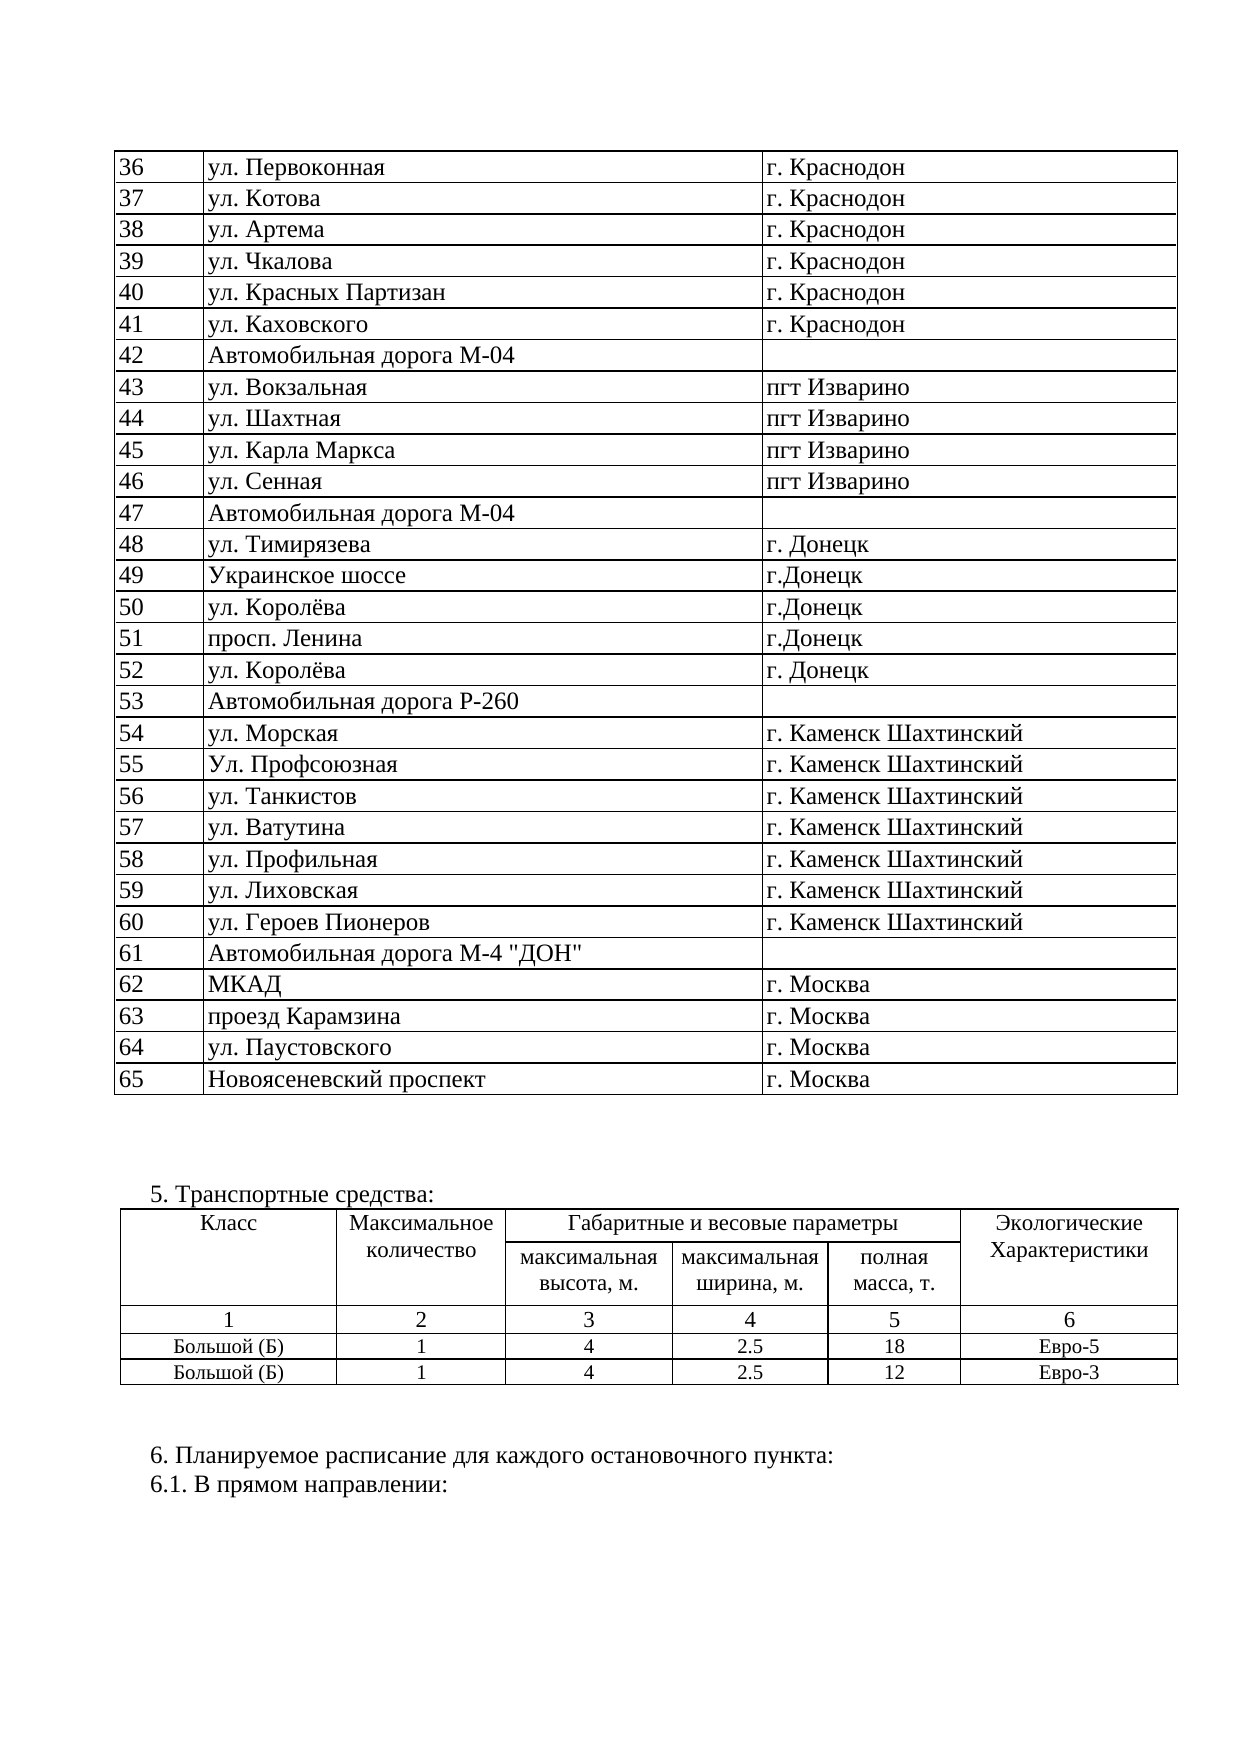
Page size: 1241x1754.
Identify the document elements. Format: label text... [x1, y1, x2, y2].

table_cell 45 [115, 434, 203, 464]
table_cell ул. Чкалова [204, 246, 762, 276]
table_cell 53 [115, 686, 203, 716]
table_header Габаритные и весовые параметры [506, 1210, 960, 1241]
table_cell г. Краснодон [763, 152, 1177, 181]
table_cell Евро-3 [961, 1360, 1177, 1384]
table_cell 4 [673, 1306, 827, 1332]
table_cell Большой (Б) [121, 1334, 336, 1358]
table_cell 41 [115, 308, 203, 339]
table_cell 50 [115, 591, 203, 622]
table_cell 37 [115, 183, 203, 213]
table_cell 40 [115, 277, 203, 307]
table_cell 1 [337, 1360, 505, 1384]
table_cell полная масса, т. [829, 1243, 960, 1304]
table_cell г. Каменск Шахтинский [763, 905, 1177, 936]
table_cell 59 [115, 875, 203, 905]
text 6. Планируемое расписание для каждого остановочного пункта: [150, 1440, 1090, 1469]
table_cell 46 [115, 466, 203, 496]
table_cell 4 [506, 1360, 672, 1384]
table_cell г. Каменск Шахтинский [763, 748, 1177, 779]
table_cell 58 [115, 843, 203, 873]
table_cell 36 [115, 152, 203, 181]
table_cell г. Москва [763, 999, 1177, 1031]
table_cell Евро-5 [961, 1334, 1177, 1358]
table_cell Автомобильная дорога М-4 "ДОН" [204, 938, 762, 968]
table_cell 65 [115, 1063, 203, 1094]
table_cell пгт Изварино [763, 465, 1177, 496]
table_cell 60 [115, 906, 203, 936]
table_cell 39 [115, 245, 203, 276]
table_cell ул. Ватутина [204, 812, 762, 842]
table_cell 12 [829, 1360, 960, 1384]
table_cell просп. Ленина [204, 623, 762, 653]
table_header Класс [121, 1210, 336, 1304]
table_cell г. Краснодон [763, 213, 1177, 244]
table_cell ул. Карла Маркса [204, 435, 762, 464]
table_cell г.Донецк [763, 559, 1177, 590]
table_cell 2.5 [673, 1334, 827, 1358]
table_cell ул. Первоконная [204, 152, 762, 181]
table_cell 57 [115, 812, 203, 842]
table_cell проезд Карамзина [204, 1001, 762, 1031]
table_cell 5 [829, 1306, 960, 1332]
table_cell ул. Королёва [204, 592, 762, 622]
table_cell г. Донецк [763, 653, 1177, 685]
table_cell 3 [506, 1306, 672, 1332]
table_cell ул. Морская [204, 718, 762, 748]
table_cell ул. Шахтная [204, 403, 762, 433]
table_cell [763, 496, 1177, 527]
table_cell 1 [337, 1334, 505, 1358]
text 5. Транспортные средства: [150, 1179, 1090, 1208]
table_cell ул. Вокзальная [204, 372, 762, 402]
table_cell Украинское шоссе [204, 561, 762, 590]
table_cell г. Каменск Шахтинский [763, 874, 1177, 905]
table_cell ул. Тимирязева [204, 529, 762, 559]
table_cell 52 [115, 654, 203, 685]
table_cell г. Донецк [763, 528, 1177, 559]
table_cell ул. Сенная [204, 466, 762, 496]
table_cell максимальная ширина, м. [673, 1243, 827, 1304]
table_cell ул. Королёва [204, 655, 762, 685]
table_cell 54 [115, 717, 203, 748]
table_cell Автомобильная дорога М-04 [204, 340, 762, 370]
text 6.1. В прямом направлении: [150, 1469, 1090, 1498]
table_cell Автомобильная дорога Р-260 [204, 686, 762, 716]
table_cell ул. Артема [204, 215, 762, 244]
table_cell 64 [115, 1032, 203, 1062]
table_cell 63 [115, 1000, 203, 1031]
table_cell г. Каменск Шахтинский [763, 779, 1177, 811]
table_cell Автомобильная дорога М-04 [204, 498, 762, 527]
table_cell ул. Каховского [204, 309, 762, 339]
table_cell 49 [115, 560, 203, 590]
table_cell г. Краснодон [763, 276, 1177, 307]
table_cell [763, 339, 1177, 370]
table_cell 42 [115, 340, 203, 370]
table_cell 51 [115, 623, 203, 653]
table_cell ул. Танкистов [204, 781, 762, 811]
table_cell г. Москва [763, 968, 1177, 999]
table_cell ул. Профильная [204, 844, 762, 873]
table_cell максимальная высота, м. [506, 1243, 672, 1304]
table_cell 44 [115, 403, 203, 433]
table_cell ул. Котова [204, 183, 762, 213]
table_cell [763, 936, 1177, 968]
table_cell г. Краснодон [763, 244, 1177, 276]
table_cell 43 [115, 371, 203, 402]
table_cell ул. Паустовского [204, 1032, 762, 1062]
table_cell пгт Изварино [763, 370, 1177, 402]
table_cell Новоясеневский проспект [204, 1064, 762, 1094]
table_cell 48 [115, 529, 203, 559]
table_cell 55 [115, 749, 203, 779]
table_cell ул. Лиховская [204, 875, 762, 905]
table_cell 2.5 [673, 1360, 827, 1384]
table_cell 6 [961, 1306, 1177, 1332]
table_cell 1 [121, 1306, 336, 1332]
table_cell г. Краснодон [763, 307, 1177, 339]
table_cell 18 [829, 1334, 960, 1358]
table_header Экологические Характеристики [961, 1210, 1177, 1304]
table_cell г.Донецк [763, 622, 1177, 653]
table_cell г. Краснодон [763, 181, 1177, 213]
table_cell 61 [115, 938, 203, 968]
table_cell г. Каменск Шахтинский [763, 811, 1177, 842]
table_cell г. Каменск Шахтинский [763, 842, 1177, 873]
table_cell 62 [115, 969, 203, 999]
table_cell 38 [115, 214, 203, 244]
table_header Максимальное количество [337, 1210, 505, 1304]
table_cell г.Донецк [763, 590, 1177, 622]
table_cell [763, 685, 1177, 716]
table_cell ул. Красных Партизан [204, 277, 762, 307]
table_cell ул. Героев Пионеров [204, 907, 762, 936]
table_cell г. Каменск Шахтинский [763, 716, 1177, 748]
table_cell 56 [115, 780, 203, 811]
table_cell Ул. Профсоюзная [204, 749, 762, 779]
table_cell Большой (Б) [121, 1360, 336, 1384]
table_cell 4 [506, 1334, 672, 1358]
table_cell 47 [115, 497, 203, 527]
table_cell 2 [337, 1306, 505, 1332]
table_cell пгт Изварино [763, 402, 1177, 433]
table_cell пгт Изварино [763, 433, 1177, 464]
table_cell г. Москва [763, 1062, 1177, 1094]
table_cell г. Москва [763, 1031, 1177, 1062]
table_cell МКАД [204, 970, 762, 999]
